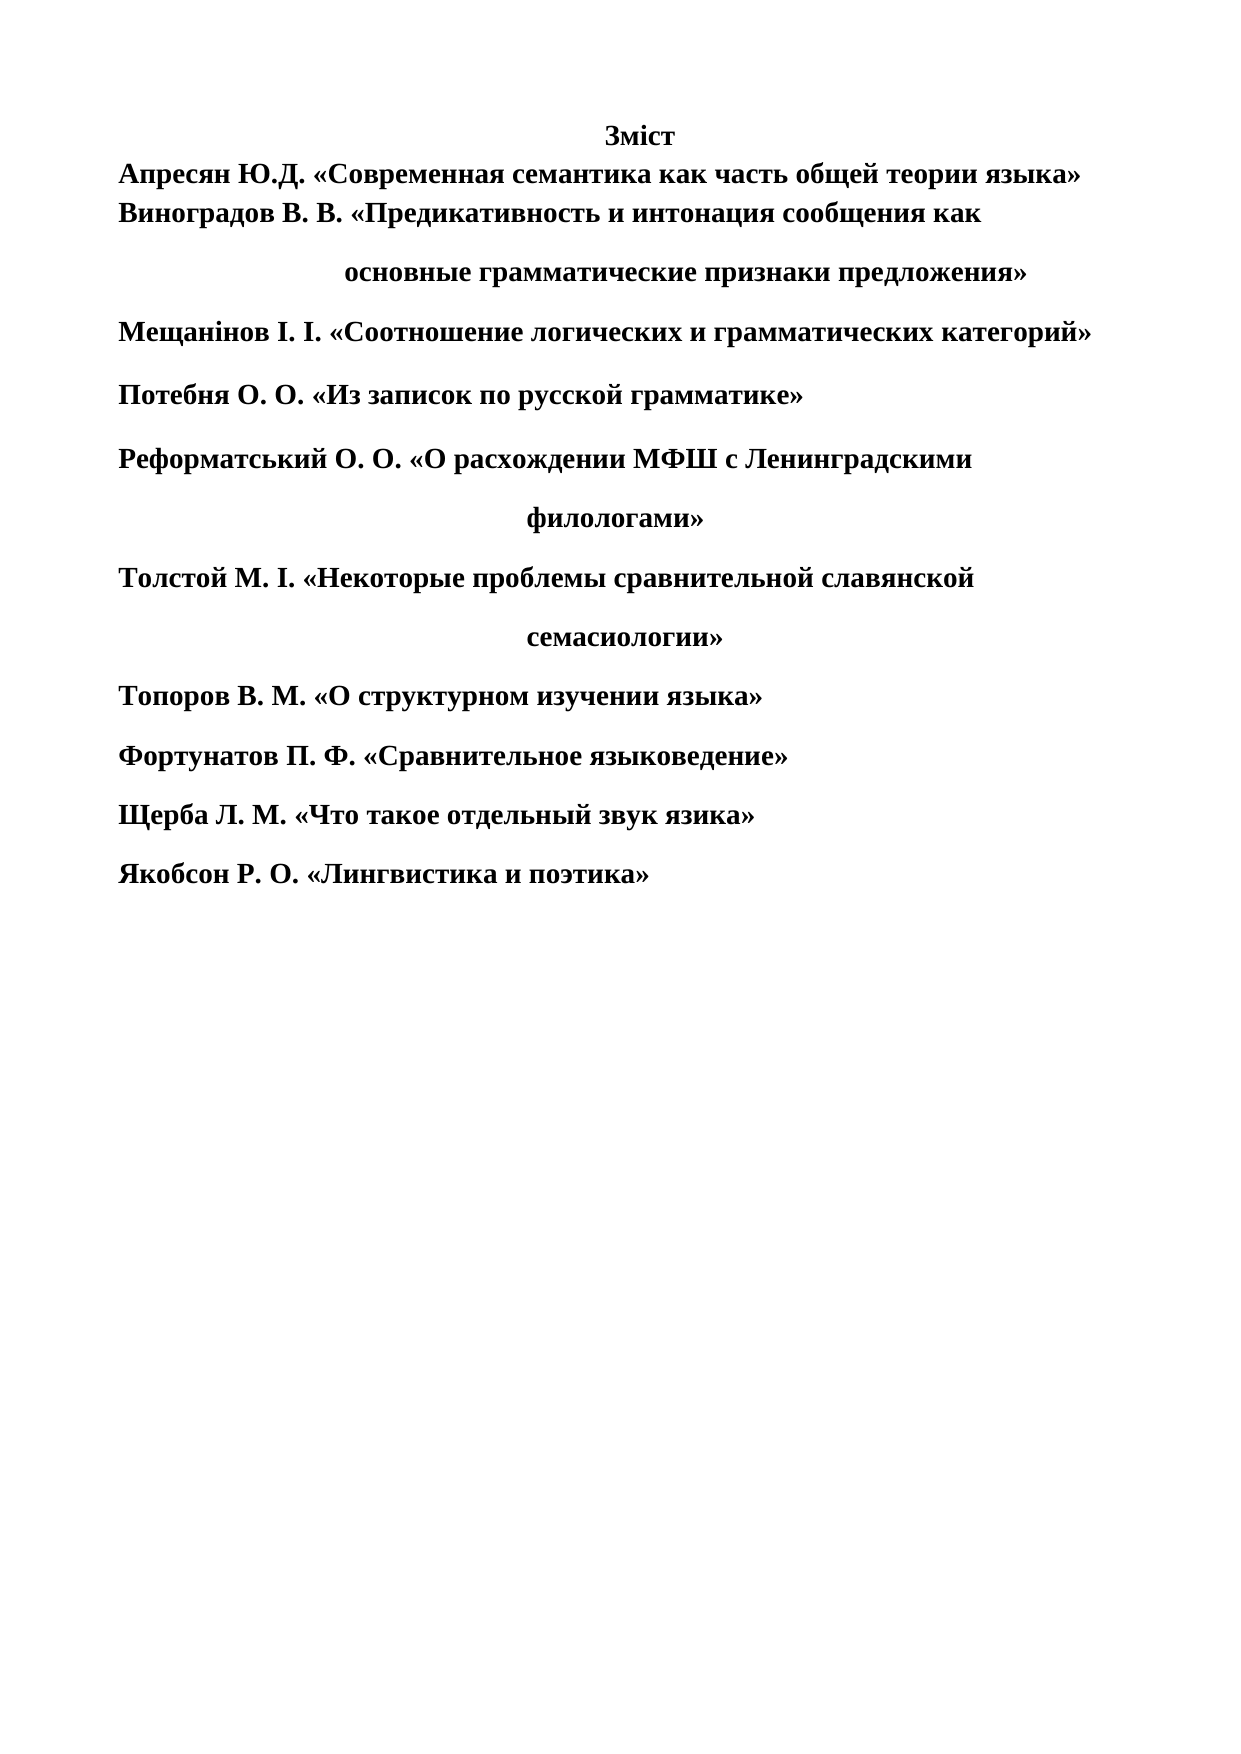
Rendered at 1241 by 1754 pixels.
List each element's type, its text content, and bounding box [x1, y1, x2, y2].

text семасиологии» [118, 619, 1181, 653]
text Потебня О. О. «Из записок по русской грамматике» [118, 377, 1181, 411]
text филологами» [118, 500, 1181, 534]
text Мещанінов І. І. «Соотношение логических и грамматических категорий» [118, 314, 1181, 347]
text Якобсон Р. О. «Лингвистика и поэтика» [118, 857, 1181, 890]
text Толстой М. І. «Некоторые проблемы сравнительной славянской [118, 560, 1181, 593]
text Фортунатов П. Ф. «Сравнительное языковедение» [118, 738, 1181, 771]
text основные грамматические признаки предложения» [118, 254, 1181, 288]
text Топоров В. М. «О структурном изучении языка» [118, 678, 1181, 712]
text Щерба Л. М. «Что такое отдельный звук язика» [118, 797, 1181, 831]
text Виноградов В. В. «Предикативность и интонация сообщения как [118, 195, 1181, 229]
text Зміст [118, 118, 1181, 152]
text Реформатський О. О. «О расхождении МФШ с Ленинградскими [118, 441, 1181, 474]
text Апресян Ю.Д. «Современная семантика как часть общей теории языка» [118, 157, 1181, 190]
